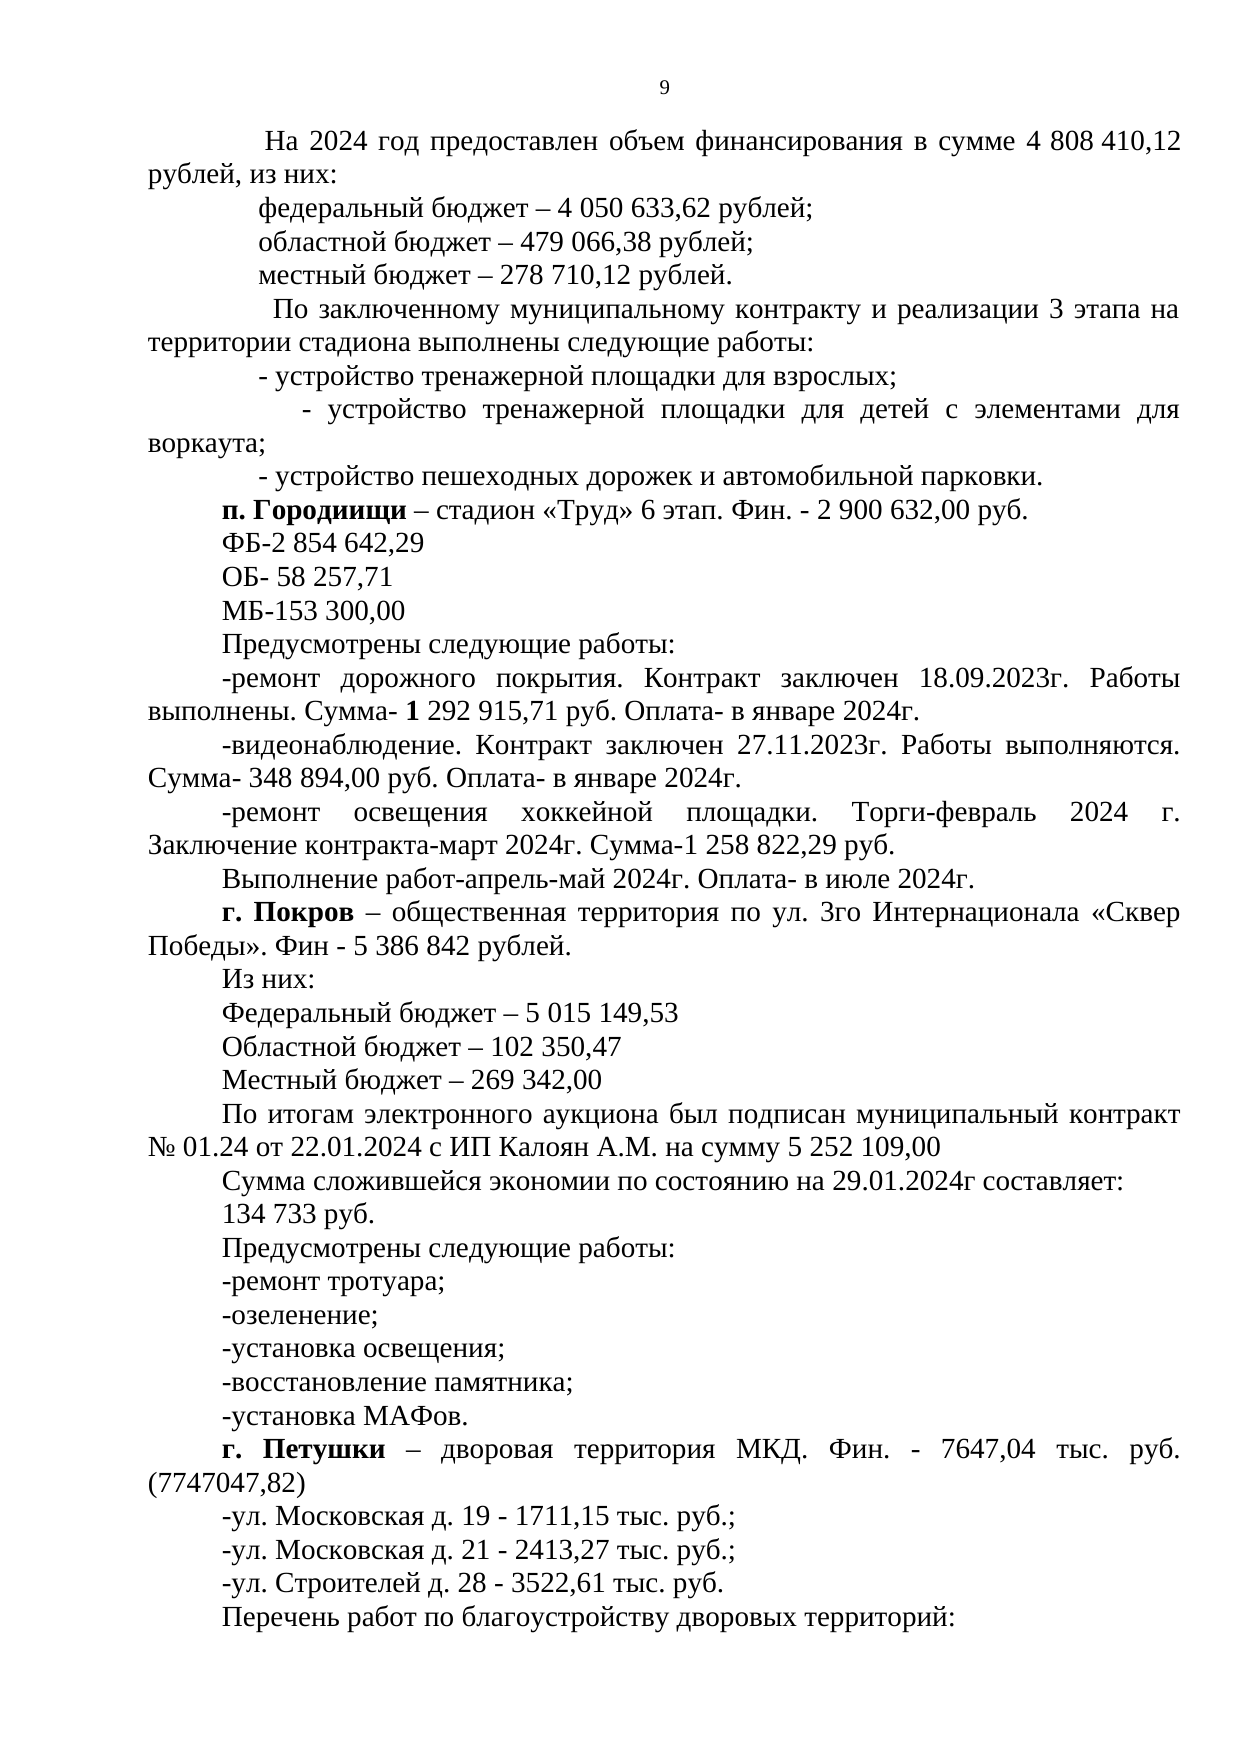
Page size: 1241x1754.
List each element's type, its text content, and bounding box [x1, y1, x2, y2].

text Федеральный бюджет – 5 015 149,53 [148, 995, 1181, 1029]
text -установка МАФов. [148, 1398, 1181, 1431]
text -видеонаблюдение. Контракт заключен 27.11.2023г. Работы выполняются. Сумма- 348 894,00 руб. Оплата- в январе 2024г. [148, 727, 1181, 794]
text -ремонт дорожного покрытия. Контракт заключен 18.09.2023г. Работы выполнены. Сумма- 1 292 915,71 руб. Оплата- в январе 2024г. [148, 660, 1181, 727]
text Из них: [148, 962, 1181, 995]
text Областной бюджет – 102 350,47 [148, 1029, 1181, 1062]
text ФБ-2 854 642,29 [148, 526, 1181, 559]
text Местный бюджет – 269 342,00 [148, 1062, 1181, 1096]
text МБ-153 300,00 [148, 593, 1181, 626]
text По итогам электронного аукциона был подписан муниципальный контракт № 01.24 от 22.01.2024 с ИП Калоян А.М. на сумму 5 252 109,00 [148, 1096, 1181, 1163]
text г. Покров – общественная территория по ул. 3го Интернационала «Сквер Победы». Фин - 5 386 842 рублей. [148, 894, 1181, 962]
text - устройство пешеходных дорожек и автомобильной парковки. [148, 458, 1181, 492]
text Сумма сложившейся экономии по состоянию на 29.01.2024г составляет: [148, 1163, 1181, 1196]
text г. Петушки – дворовая территория МКД. Фин. - 7647,04 тыс. руб. (7747047,82) [148, 1431, 1181, 1498]
text п. Городиищи – стадион «Труд» 6 этап. Фин. - 2 900 632,00 руб. [148, 492, 1181, 526]
text -озеленение; [148, 1297, 1181, 1331]
text -установка освещения; [148, 1331, 1181, 1364]
text Предусмотрены следующие работы: [148, 626, 1181, 660]
text -ул. Строителей д. 28 - 3522,61 тыс. руб. [148, 1565, 1181, 1599]
text По заключенному муниципальному контракту и реализации 3 этапа на территории стадиона выполнены следующие работы: [148, 291, 1181, 358]
text -ул. Московская д. 19 - 1711,15 тыс. руб.; [148, 1498, 1181, 1532]
text -ремонт тротуара; [148, 1263, 1181, 1297]
text На 2024 год предоставлен объем финансирования в сумме 4 808 410,12 рублей, из них: [148, 123, 1181, 190]
text 134 733 руб. [148, 1196, 1181, 1230]
text федеральный бюджет – 4 050 633,62 рублей; [148, 190, 1181, 224]
text ОБ- 58 257,71 [148, 559, 1181, 593]
text Выполнение работ-апрель-май 2024г. Оплата- в июле 2024г. [148, 861, 1181, 894]
text -восстановление памятника; [148, 1364, 1181, 1398]
text - устройство тренажерной площадки для детей с элементами для воркаута; [148, 391, 1181, 458]
text - устройство тренажерной площадки для взрослых; [148, 358, 1181, 391]
text -ремонт освещения хоккейной площадки. Торги-февраль 2024 г. Заключение контракта-март 2024г. Сумма-1 258 822,29 руб. [148, 794, 1181, 861]
text Предусмотрены следующие работы: [148, 1230, 1181, 1263]
text областной бюджет – 479 066,38 рублей; [148, 224, 1181, 257]
text местный бюджет – 278 710,12 рублей. [148, 257, 1181, 291]
text Перечень работ по благоустройству дворовых территорий: [148, 1599, 1181, 1632]
text -ул. Московская д. 21 - 2413,27 тыс. руб.; [148, 1532, 1181, 1565]
